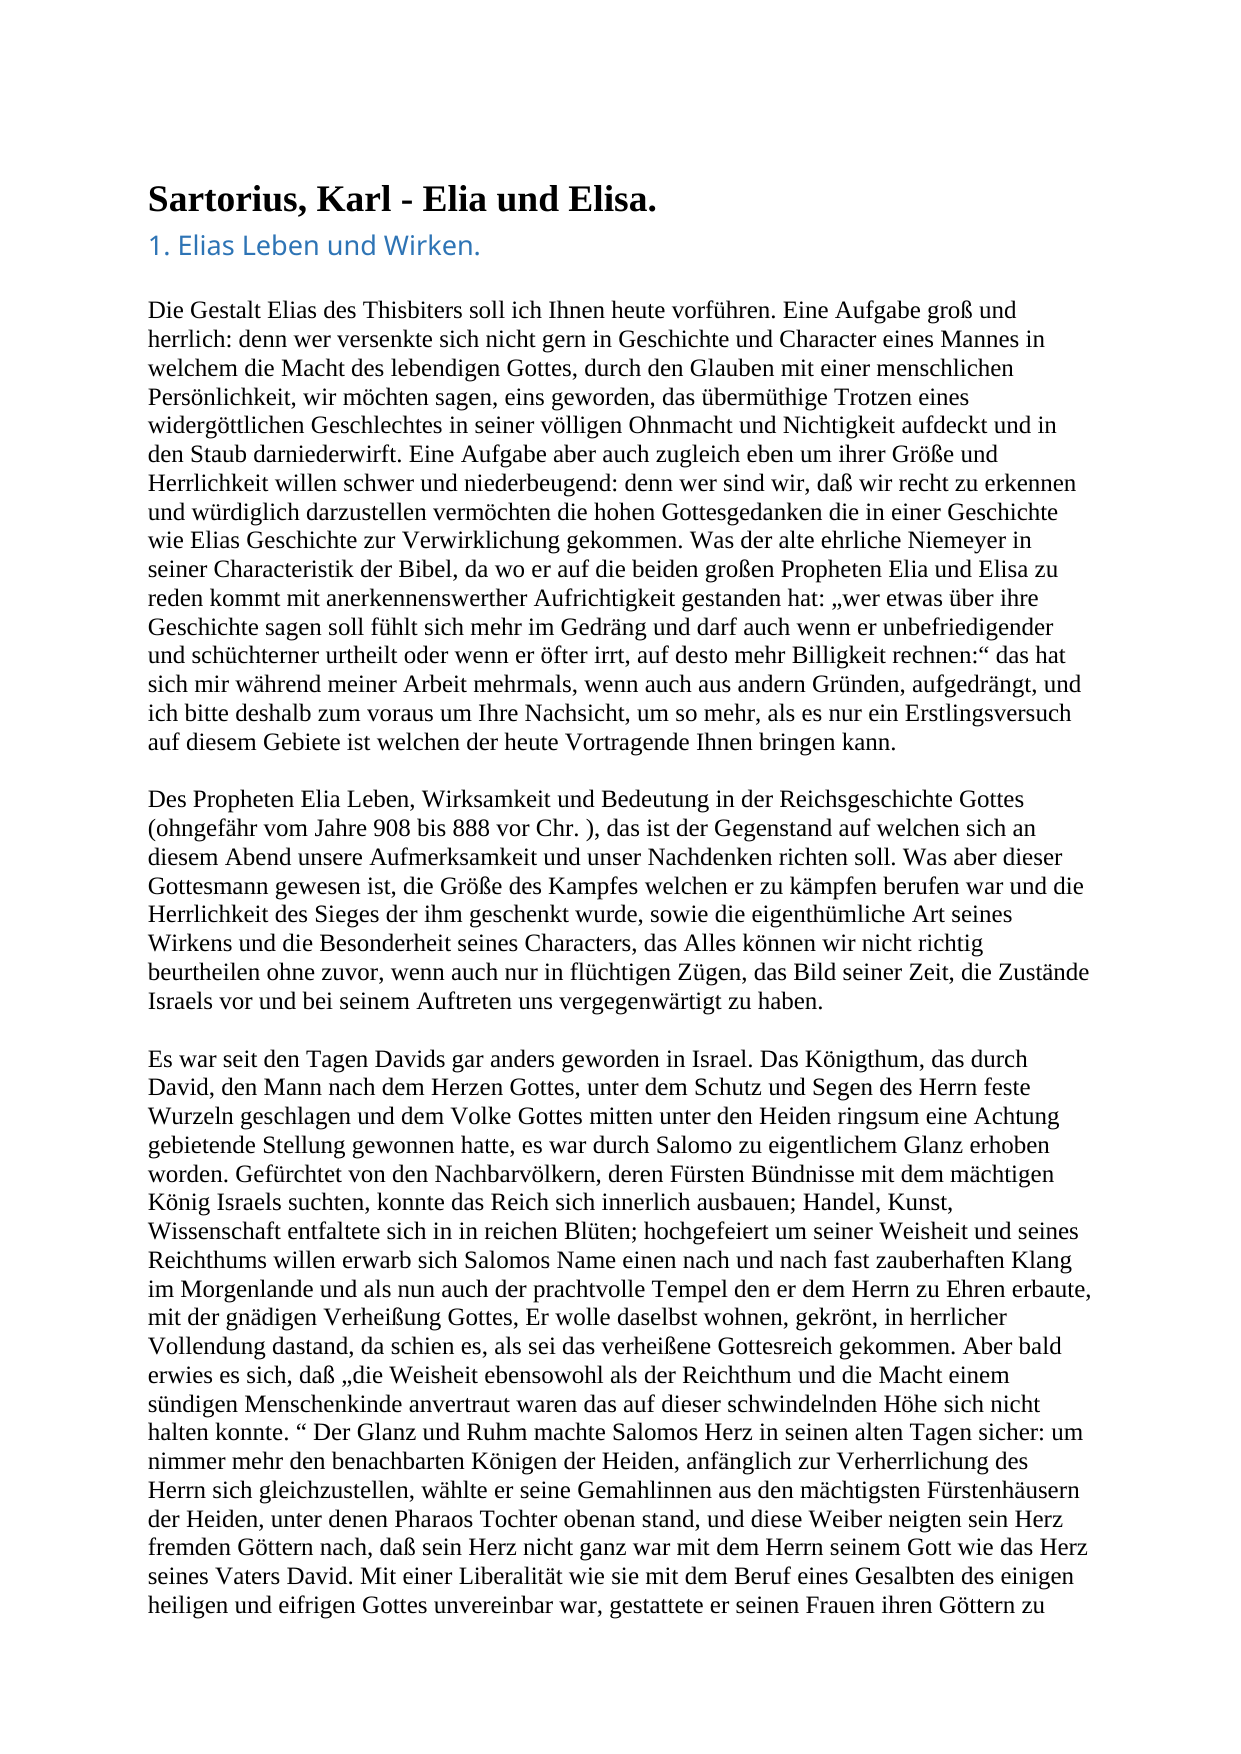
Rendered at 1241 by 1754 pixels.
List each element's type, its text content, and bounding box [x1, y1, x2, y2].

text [148, 1044, 1093, 1619]
text Die Gestalt Elias des Thisbiters soll ich Ihnen heute vorführen. Eine Aufgabe groß und herrlich: denn wer versenkte sich nicht gern in Geschichte und Character eines Mannes in welchem die Macht des lebendigen Gottes, durch den Glauben mit einer menschlichen Persönlichkeit, wir möchten sagen, eins geworden, das übermüthige Trotzen eines widergöttlichen Geschlechtes in seiner völligen Ohnmacht und Nichtigkeit aufdeckt und in den Staub darniederwirft. Eine Aufgabe aber auch zugleich eben um ihrer Größe und Herrlichkeit willen schwer und niederbeugend: denn wer sind wir, daß wir recht zu erkennen und würdiglich darzustellen vermöchten die hohen Gottesgedanken die in einer Geschichte wie Elias Geschichte zur Verwirklichung gekommen. Was der alte ehrliche Niemeyer in seiner Characteristik der Bibel, da wo er auf die beiden großen Propheten Elia und Elisa zu reden kommt mit anerkennenswerther Aufrichtigkeit gestanden hat: „wer etwas über ihre Geschichte sagen soll fühlt sich mehr im Gedräng und darf auch wenn er unbefriedigender und schüchterner urtheilt oder wenn er öfter irrt, auf desto mehr Billigkeit rechnen:“ das hat sich mir während meiner Arbeit mehrmals, wenn auch aus andern Gründen, aufgedrängt, und ich bitte deshalb zum voraus um Ihre Nachsicht, um so mehr, als es nur ein Erstlingsversuch auf diesem Gebiete ist welchen der heute Vortragende Ihnen bringen kann. [148, 295, 1093, 755]
subtitle 1. Elias Leben und Wirken. [148, 226, 1093, 263]
text Des Propheten Elia Leben, Wirksamkeit und Bedeutung in der Reichsgeschichte Gottes (ohngefähr vom Jahre 908 bis 888 vor Chr. ), das ist der Gegenstand auf welchen sich an diesem Abend unsere Aufmerksamkeit und unser Nachdenken richten soll. Was aber dieser Gottesmann gewesen ist, die Größe des Kampfes welchen er zu kämpfen berufen war und die Herrlichkeit des Sieges der ihm geschenkt wurde, sowie die eigenthümliche Art seines Wirkens und die Besonderheit seines Characters, das Alles können wir nicht richtig beurtheilen ohne zuvor, wenn auch nur in flüchtigen Zügen, das Bild seiner Zeit, die Zustände Israels vor und bei seinem Auftreten uns vergegenwärtigt zu haben. [148, 784, 1093, 1014]
subtitle Sartorius, Karl - Elia und Elisa. [148, 177, 1093, 220]
